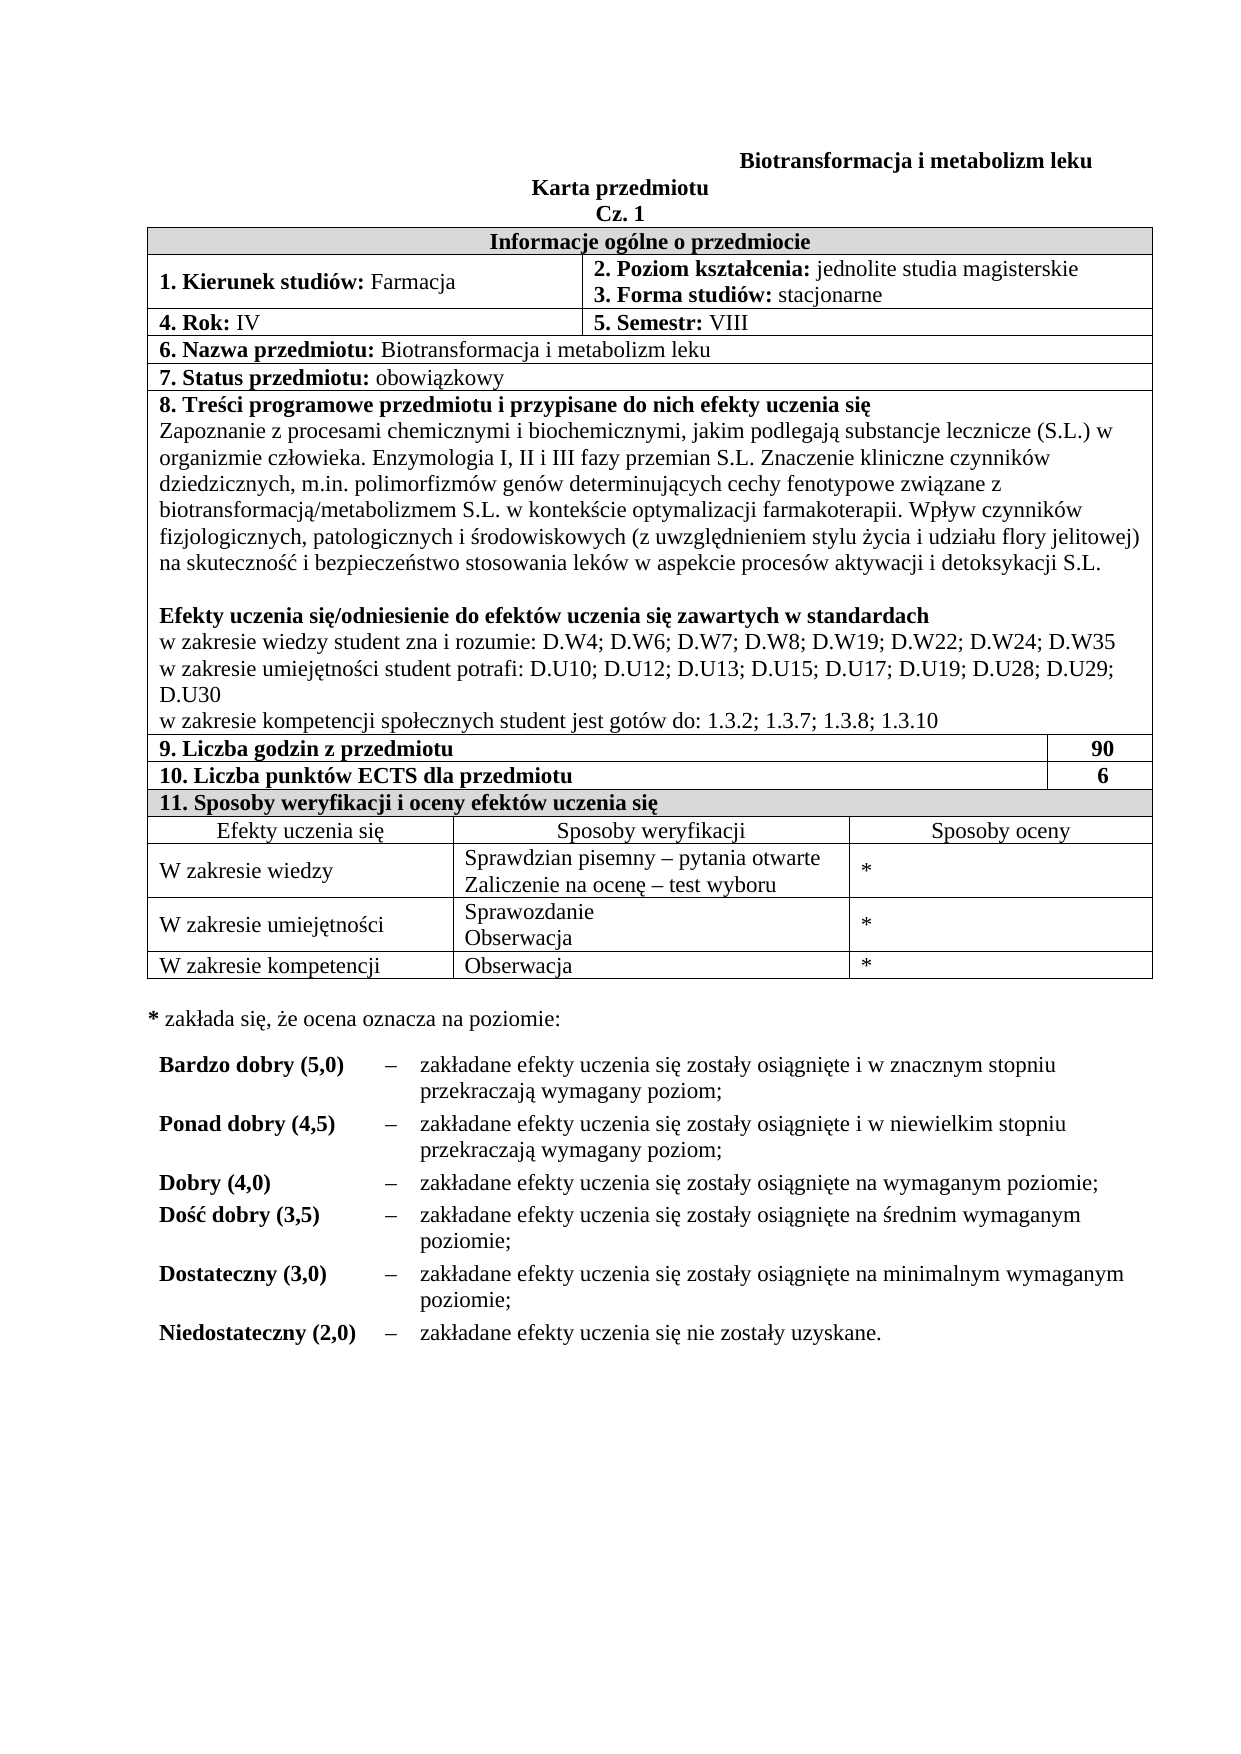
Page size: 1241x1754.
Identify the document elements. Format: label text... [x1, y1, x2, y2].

table_cell * [850, 898, 1152, 951]
table_cell zakładane efekty uczenia się zostały osiągnięte na minimalnym wymaganym poziomie; [409, 1254, 1152, 1313]
table_cell – [374, 1103, 408, 1162]
table_cell Niedostateczny (2,0) [148, 1313, 374, 1345]
table_cell 2. Poziom kształcenia: jednolite studia magisterskie 3. Forma studiów: stacjonarne [583, 255, 1152, 308]
table_cell zakładane efekty uczenia się zostały osiągnięte na wymaganym poziomie; [409, 1162, 1152, 1195]
text Biotransformacja i metabolizm leku [148, 148, 1093, 174]
table_header Bardzo dobry (5,0) [148, 1044, 374, 1103]
table_cell 1. Kierunek studiów: Farmacja [148, 255, 582, 308]
table_cell 8. Treści programowe przedmiotu i przypisane do nich efekty uczenia się [148, 391, 1152, 417]
table_cell W zakresie umiejętności [148, 898, 453, 951]
table_cell zakładane efekty uczenia się zostały osiągnięte i w niewielkim stopniu przekraczają wymagany poziom; [409, 1103, 1152, 1162]
table_cell Sposoby oceny [850, 817, 1152, 843]
table_header Informacje ogólne o przedmiocie [148, 228, 1152, 254]
text Cz. 1 [148, 200, 1093, 227]
table_cell – [374, 1254, 408, 1313]
table_cell Sprawozdanie Obserwacja [454, 898, 849, 951]
table_cell 5. Semestr: VIII [583, 309, 1152, 335]
table_cell – [374, 1195, 408, 1254]
table_cell Dość dobry (3,5) [148, 1195, 374, 1254]
table_cell – [374, 1162, 408, 1195]
table_cell Efekty uczenia się [148, 817, 453, 843]
table_header – [374, 1044, 408, 1103]
table_cell * [850, 952, 1152, 978]
table_cell Obserwacja [454, 952, 849, 978]
table_cell 90 [1048, 735, 1152, 761]
text Karta przedmiotu [148, 174, 1093, 200]
table_cell Ponad dobry (4,5) [148, 1103, 374, 1162]
table_header zakładane efekty uczenia się zostały osiągnięte i w znacznym stopniu przekraczają wymagany poziom; [409, 1044, 1152, 1103]
table_cell 11. Sposoby weryfikacji i oceny efektów uczenia się [148, 790, 1152, 816]
table_cell W zakresie wiedzy [148, 844, 453, 897]
table_cell * [850, 844, 1152, 897]
table_cell zakładane efekty uczenia się nie zostały uzyskane. [409, 1313, 1152, 1345]
table_cell 6. Nazwa przedmiotu: Biotransformacja i metabolizm leku [148, 336, 1152, 363]
text * zakłada się, że ocena oznacza na poziomie: [148, 1006, 1093, 1032]
table_cell 7. Status przedmiotu: obowiązkowy [148, 364, 1152, 390]
table_cell zakładane efekty uczenia się zostały osiągnięte na średnim wymaganym poziomie; [409, 1195, 1152, 1254]
table_cell 4. Rok: IV [148, 309, 582, 335]
table_cell 10. Liczba punktów ECTS dla przedmiotu [148, 762, 1047, 788]
table_cell 9. Liczba godzin z przedmiotu [148, 735, 1047, 761]
table_cell Dobry (4,0) [148, 1162, 374, 1195]
table_cell Zapoznanie z procesami chemicznymi i biochemicznymi, jakim podlegają substancje lecznicze (S.L.) w organizmie człowieka. Enzymologia I, II i III fazy przemian S.L. Znaczenie kliniczne czynników dziedzicznych, m.in. polimorfizmów genów determinujących cechy fenotypowe związane z biotransformacją/metabolizmem S.L. w kontekście optymalizacji farmakoterapii. Wpływ czynników fizjologicznych, patologicznych i środowiskowych (z uwzględnieniem stylu życia i udziału flory jelitowej) na skuteczność i bezpieczeństwo stosowania leków w aspekcie procesów aktywacji i detoksykacji S.L. Efekty uczenia się/odniesienie do efektów uczenia się zawartych w standardach w zakresie wiedzy student zna i rozumie: D.W4; D.W6; D.W7; D.W8; D.W19; D.W22; D.W24; D.W35 w zakresie umiejętności student potrafi: D.U10; D.U12; D.U13; D.U15; D.U17; D.U19; D.U28; D.U29; D.U30 w zakresie kompetencji społecznych student jest gotów do: 1.3.2; 1.3.7; 1.3.8; 1.3.10 [148, 418, 1152, 734]
table_cell – [374, 1313, 408, 1345]
table_cell W zakresie kompetencji [148, 952, 453, 978]
table_cell Sposoby weryfikacji [454, 817, 849, 843]
table_cell 6 [1048, 762, 1152, 788]
table_cell Dostateczny (3,0) [148, 1254, 374, 1313]
table_cell Sprawdzian pisemny – pytania otwarte Zaliczenie na ocenę – test wyboru [454, 844, 849, 897]
